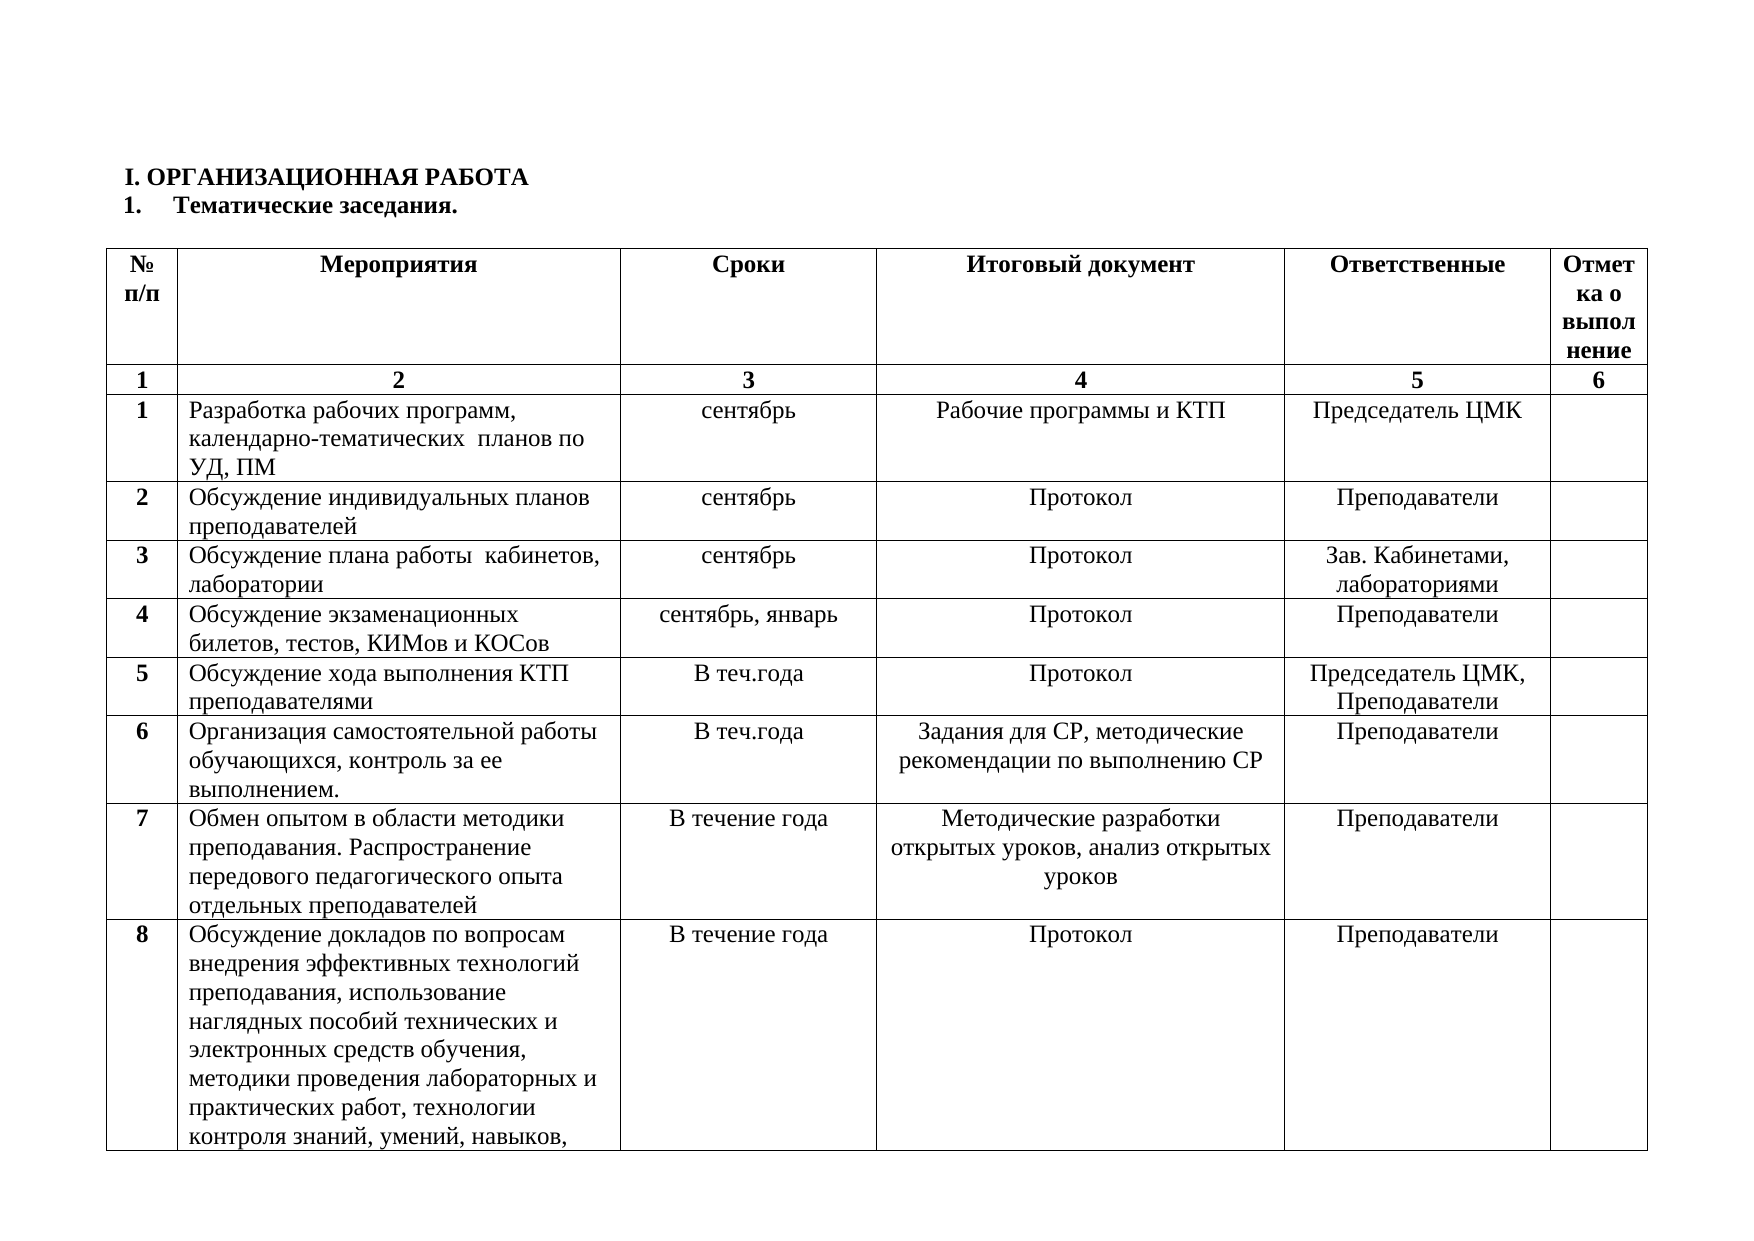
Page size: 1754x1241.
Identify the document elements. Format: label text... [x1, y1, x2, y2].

table_cell 5 [107, 658, 177, 715]
table_cell Рабочие программы и КТП [877, 395, 1284, 481]
table_cell сентябрь [621, 541, 876, 598]
table_cell 6 [1551, 365, 1647, 394]
table_header Сроки [621, 249, 876, 364]
table_cell сентябрь [621, 395, 876, 481]
table_cell Преподаватели [1285, 599, 1550, 657]
table_cell [1551, 920, 1647, 1149]
table_cell В течение года [621, 804, 876, 918]
table_cell [1551, 804, 1647, 918]
table_cell Протокол [877, 482, 1284, 539]
table_cell В теч.года [621, 658, 876, 715]
table_cell сентябрь [621, 482, 876, 539]
list Тематические заседания. [123, 190, 1636, 219]
table_cell [1551, 395, 1647, 481]
table_cell Обсуждение экзаменационных билетов, тестов, КИМов и КОСов [178, 599, 620, 657]
table_cell 4 [877, 365, 1284, 394]
table_cell Зав. Кабинетами, лабораториями [1285, 541, 1550, 598]
table_cell Председатель ЦМК [1285, 395, 1550, 481]
table_header Мероприятия [178, 249, 620, 364]
table_cell [1551, 658, 1647, 715]
table_cell 5 [1285, 365, 1550, 394]
table_cell Преподаватели [1285, 920, 1550, 1149]
table_cell Обсуждение плана работы кабинетов, лаборатории [178, 541, 620, 598]
table_cell [1551, 716, 1647, 802]
table_cell Задания для СР, методические рекомендации по выполнению СР [877, 716, 1284, 802]
table_cell 3 [107, 541, 177, 598]
table_cell [1551, 541, 1647, 598]
table_header Отметка о выполнение [1551, 249, 1647, 364]
table_cell 1 [107, 365, 177, 394]
table_cell 2 [107, 482, 177, 539]
table_cell Методические разработки открытых уроков, анализ открытых уроков [877, 804, 1284, 918]
table_cell 8 [107, 920, 177, 1149]
table_cell Разработка рабочих программ, календарно-тематических планов по УД, ПМ [178, 395, 620, 481]
table_header № п/п [107, 249, 177, 364]
table_cell Обсуждение хода выполнения КТП преподавателями [178, 658, 620, 715]
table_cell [178, 920, 620, 1149]
table_cell сентябрь, январь [621, 599, 876, 657]
table_cell В теч.года [621, 716, 876, 802]
table_cell Обсуждение индивидуальных планов преподавателей [178, 482, 620, 539]
table_cell Обмен опытом в области методики преподавания. Распространение передового педагогического опыта отдельных преподавателей [178, 804, 620, 918]
table_cell [1551, 599, 1647, 657]
text I. ОРГАНИЗАЦИОННАЯ РАБОТА [118, 162, 1636, 190]
table_cell 4 [107, 599, 177, 657]
table_cell 2 [178, 365, 620, 394]
table_cell Преподаватели [1285, 482, 1550, 539]
table_cell Организация самостоятельной работы обучающихся, контроль за ее выполнением. [178, 716, 620, 802]
table_cell [1551, 482, 1647, 539]
table_header Итоговый документ [877, 249, 1284, 364]
table_cell Протокол [877, 541, 1284, 598]
table_cell Протокол [877, 658, 1284, 715]
table_cell 7 [107, 804, 177, 918]
table_cell Преподаватели [1285, 804, 1550, 918]
table_header Ответственные [1285, 249, 1550, 364]
table_cell 6 [107, 716, 177, 802]
table_cell В течение года [621, 920, 876, 1149]
table_cell Председатель ЦМК, Преподаватели [1285, 658, 1550, 715]
table_cell 1 [107, 395, 177, 481]
table_cell Протокол [877, 599, 1284, 657]
table_cell Протокол [877, 920, 1284, 1149]
table_cell 3 [621, 365, 876, 394]
table_cell Преподаватели [1285, 716, 1550, 802]
